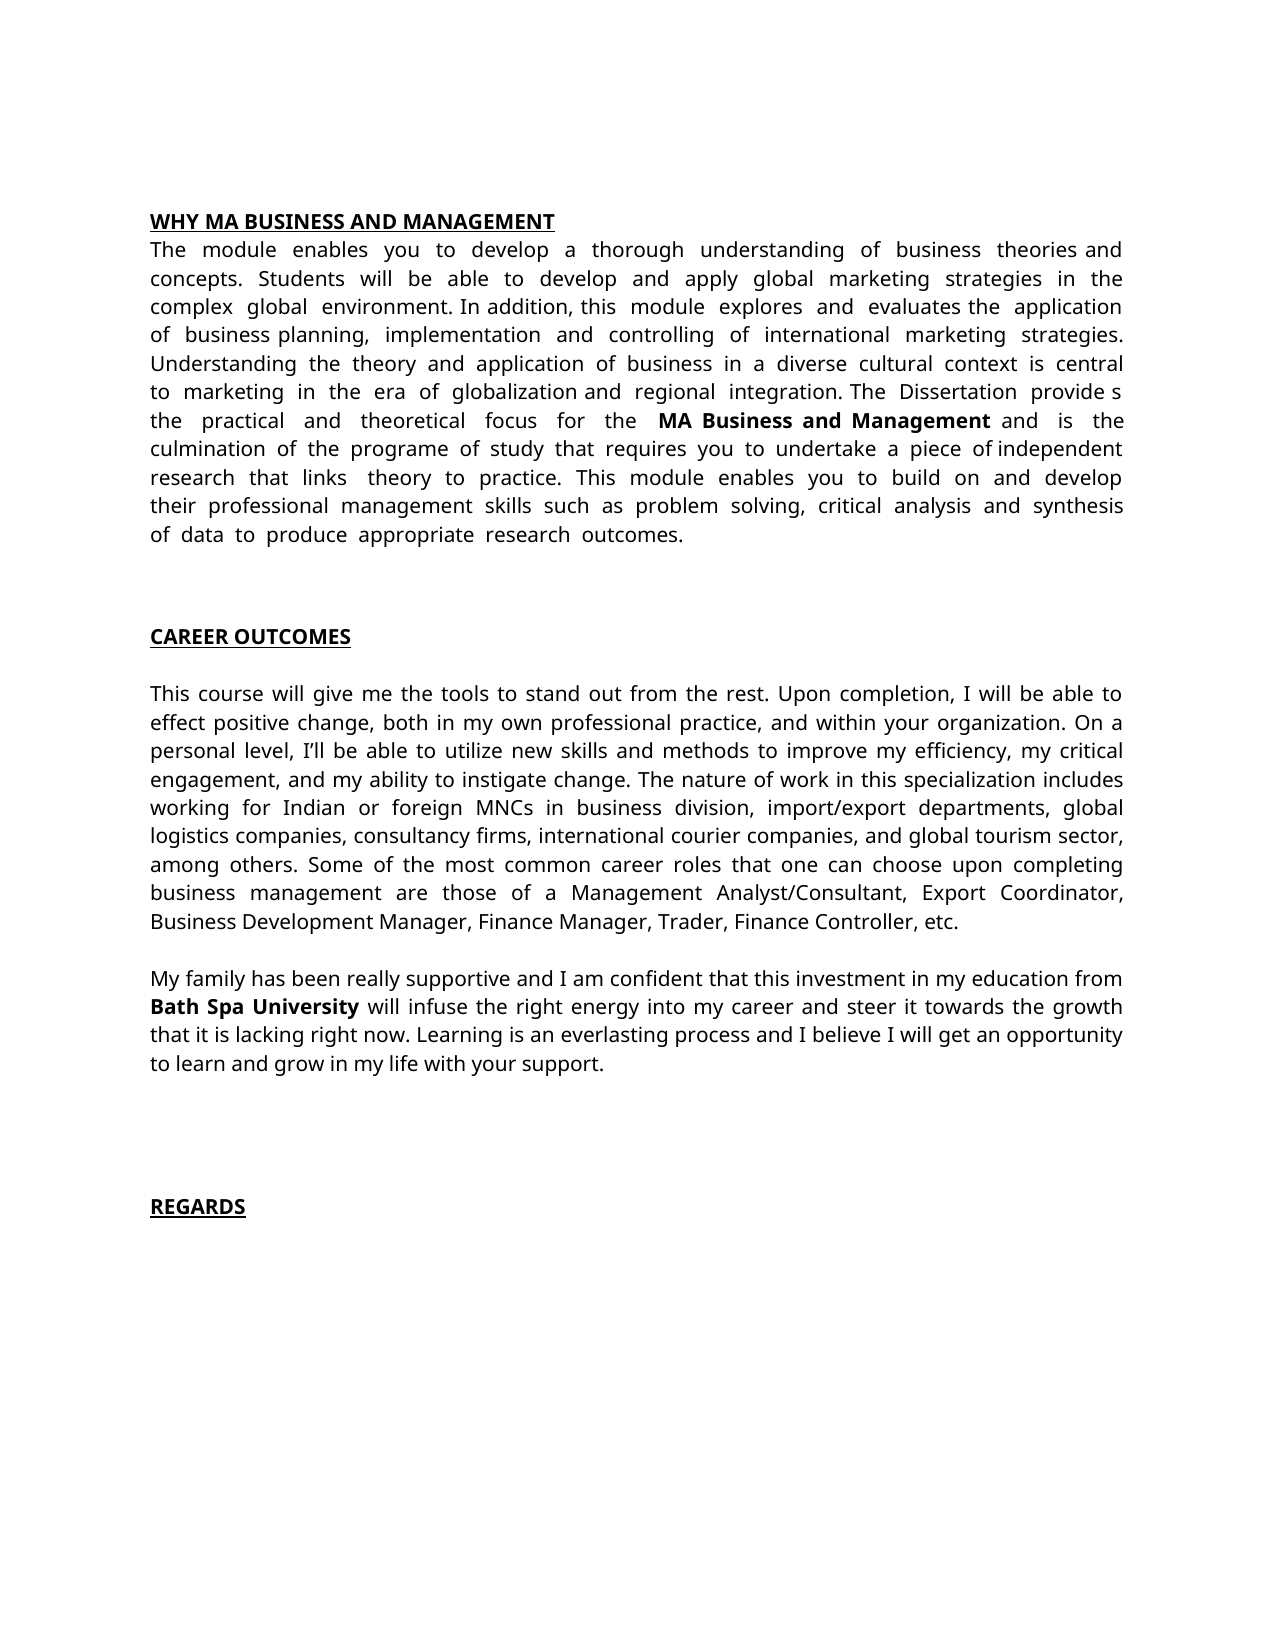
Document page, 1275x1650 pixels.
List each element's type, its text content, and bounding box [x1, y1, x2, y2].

text WHY MA BUSINESS AND MANAGEMENT [150, 207, 1125, 235]
text CAREER OUTCOMES [150, 622, 1125, 651]
text My family has been really supportive and I am confident that this investment in my education from Bath Spa University will infuse the right energy into my career and steer it towards the growth that it is lacking right now. Learning is an everlasting process and I believe I will get an opportunity to learn and grow in my life with your support. [150, 964, 1125, 1077]
text This course will give me the tools to stand out from the rest. Upon completion, I will be able to effect positive change, both in my own professional practice, and within your organization. On a personal level, I’ll be able to utilize new skills and methods to improve my efficiency, my critical engagement, and my ability to instigate change. The nature of work in this specialization includes working for Indian or foreign MNCs in business division, import/export departments, global logistics companies, consultancy firms, international courier companies, and global tourism sector, among others. Some of the most common career roles that one can choose upon completing business management are those of a Management Analyst/Consultant, Export Coordinator, Business Development Manager, Finance Manager, Trader, Finance Controller, etc. [150, 679, 1125, 935]
text REGARDS [150, 1192, 1125, 1220]
text The module enables you to develop a thorough understanding of business theories and concepts. Students will be able to develop and apply global marketing strategies in the complex global environment. In addition, this module explores and evaluates the application of business planning, implementation and controlling of international marketing strategies. Understanding the theory and application of business in a diverse cultural context is central to marketing in the era of globalization and regional integration. The Dissertation provide s the practical and theoretical focus for the MA Business and Management and is the culmination of the programe of study that requires you to undertake a piece of independent research that links theory to practice. This module enables you to build on and develop their professional management skills such as problem solving, critical analysis and synthesis of data to produce appropriate research outcomes. [150, 235, 1125, 548]
